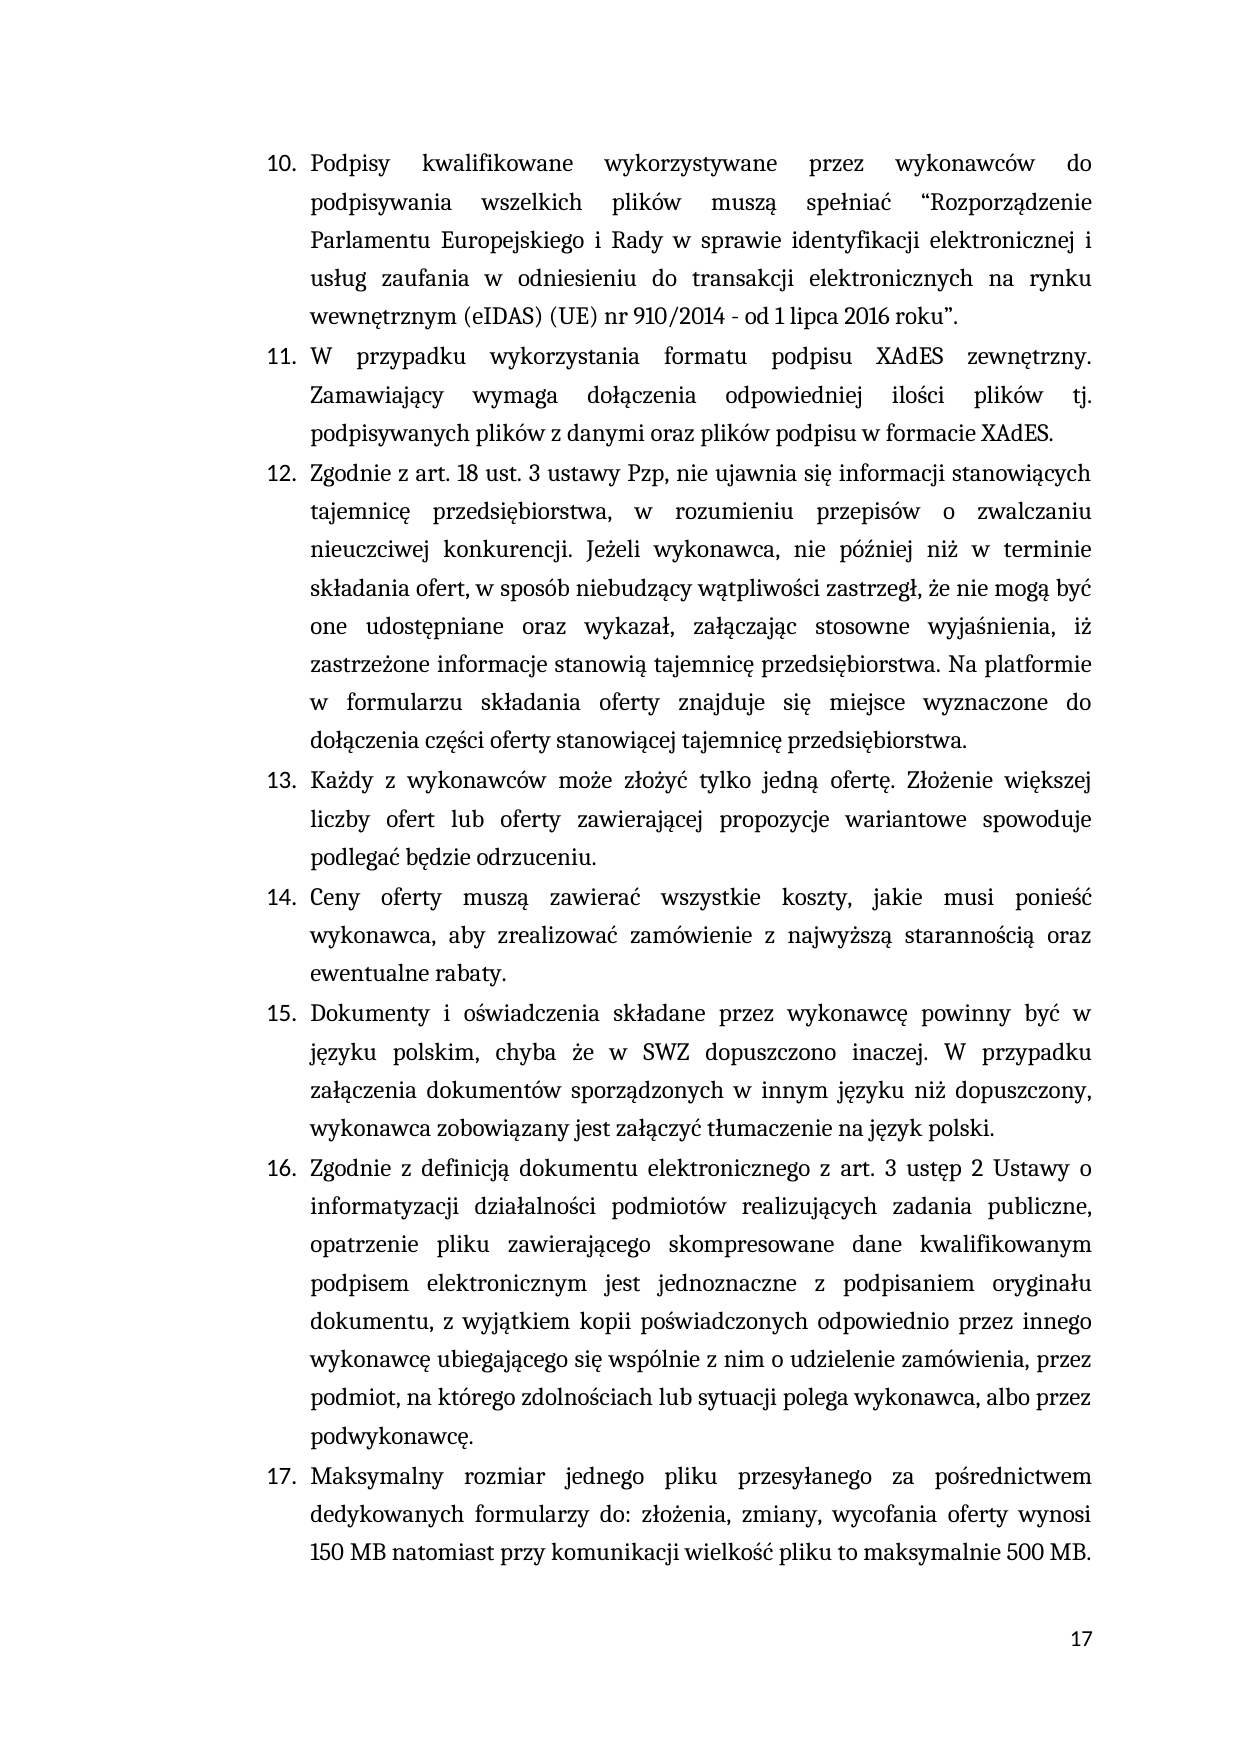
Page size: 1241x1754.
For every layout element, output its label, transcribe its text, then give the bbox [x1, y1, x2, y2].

list Ceny oferty muszą zawierać wszystkie koszty, jakie musi ponieść wykonawca, aby zrealizować zamówienie z najwyższą starannością oraz ewentualne rabaty. [266, 881, 1093, 988]
list Zgodnie z definicją dokumentu elektronicznego z art. 3 ustęp 2 Ustawy o informatyzacji działalności podmiotów realizujących zadania publiczne, opatrzenie pliku zawierającego skompresowane dane kwalifikowanym podpisem elektronicznym jest jednoznaczne z podpisaniem oryginału dokumentu, z wyjątkiem kopii poświadczonych odpowiednio przez innego wykonawcę ubiegającego się wspólnie z nim o udzielenie zamówienia, przez podmiot, na którego zdolnościach lub sytuacji polega wykonawca, albo przez podwykonawcę. [266, 1152, 1093, 1450]
list Zgodnie z art. 18 ust. 3 ustawy Pzp, nie ujawnia się informacji stanowiących tajemnicę przedsiębiorstwa, w rozumieniu przepisów o zwalczaniu nieuczciwej konkurencji. Jeżeli wykonawca, nie później niż w terminie składania ofert, w sposób niebudzący wątpliwości zastrzegł, że nie mogą być one udostępniane oraz wykazał, załączając stosowne wyjaśnienia, iż zastrzeżone informacje stanowią tajemnicę przedsiębiorstwa. Na platformie w formularzu składania oferty znajduje się miejsce wyznaczone do dołączenia części oferty stanowiącej tajemnicę przedsiębiorstwa. [266, 457, 1093, 755]
list Podpisy kwalifikowane wykorzystywane przez wykonawców do podpisywania wszelkich plików muszą spełniać “Rozporządzenie Parlamentu Europejskiego i Rady w sprawie identyfikacji elektronicznej i usług zaufania w odniesieniu do transakcji elektronicznych na rynku wewnętrznym (eIDAS) (UE) nr 910/2014 - od 1 lipca 2016 roku”. [266, 148, 1093, 331]
list Maksymalny rozmiar jednego pliku przesyłanego za pośrednictwem dedykowanych formularzy do: złożenia, zmiany, wycofania oferty wynosi 150 MB natomiast przy komunikacji wielkość pliku to maksymalnie 500 MB. [266, 1460, 1093, 1567]
list Każdy z wykonawców może złożyć tylko jedną ofertę. Złożenie większej liczby ofert lub oferty zawierającej propozycje wariantowe spowoduje podlegać będzie odrzuceniu. [266, 764, 1093, 872]
list Dokumenty i oświadczenia składane przez wykonawcę powinny być w języku polskim, chyba że w SWZ dopuszczono inaczej. W przypadku załączenia dokumentów sporządzonych w innym języku niż dopuszczony, wykonawca zobowiązany jest załączyć tłumaczenie na język polski. [266, 997, 1093, 1143]
list W przypadku wykorzystania formatu podpisu XAdES zewnętrzny. Zamawiający wymaga dołączenia odpowiedniej ilości plików tj. podpisywanych plików z danymi oraz plików podpisu w formacie XAdES. [266, 341, 1093, 447]
